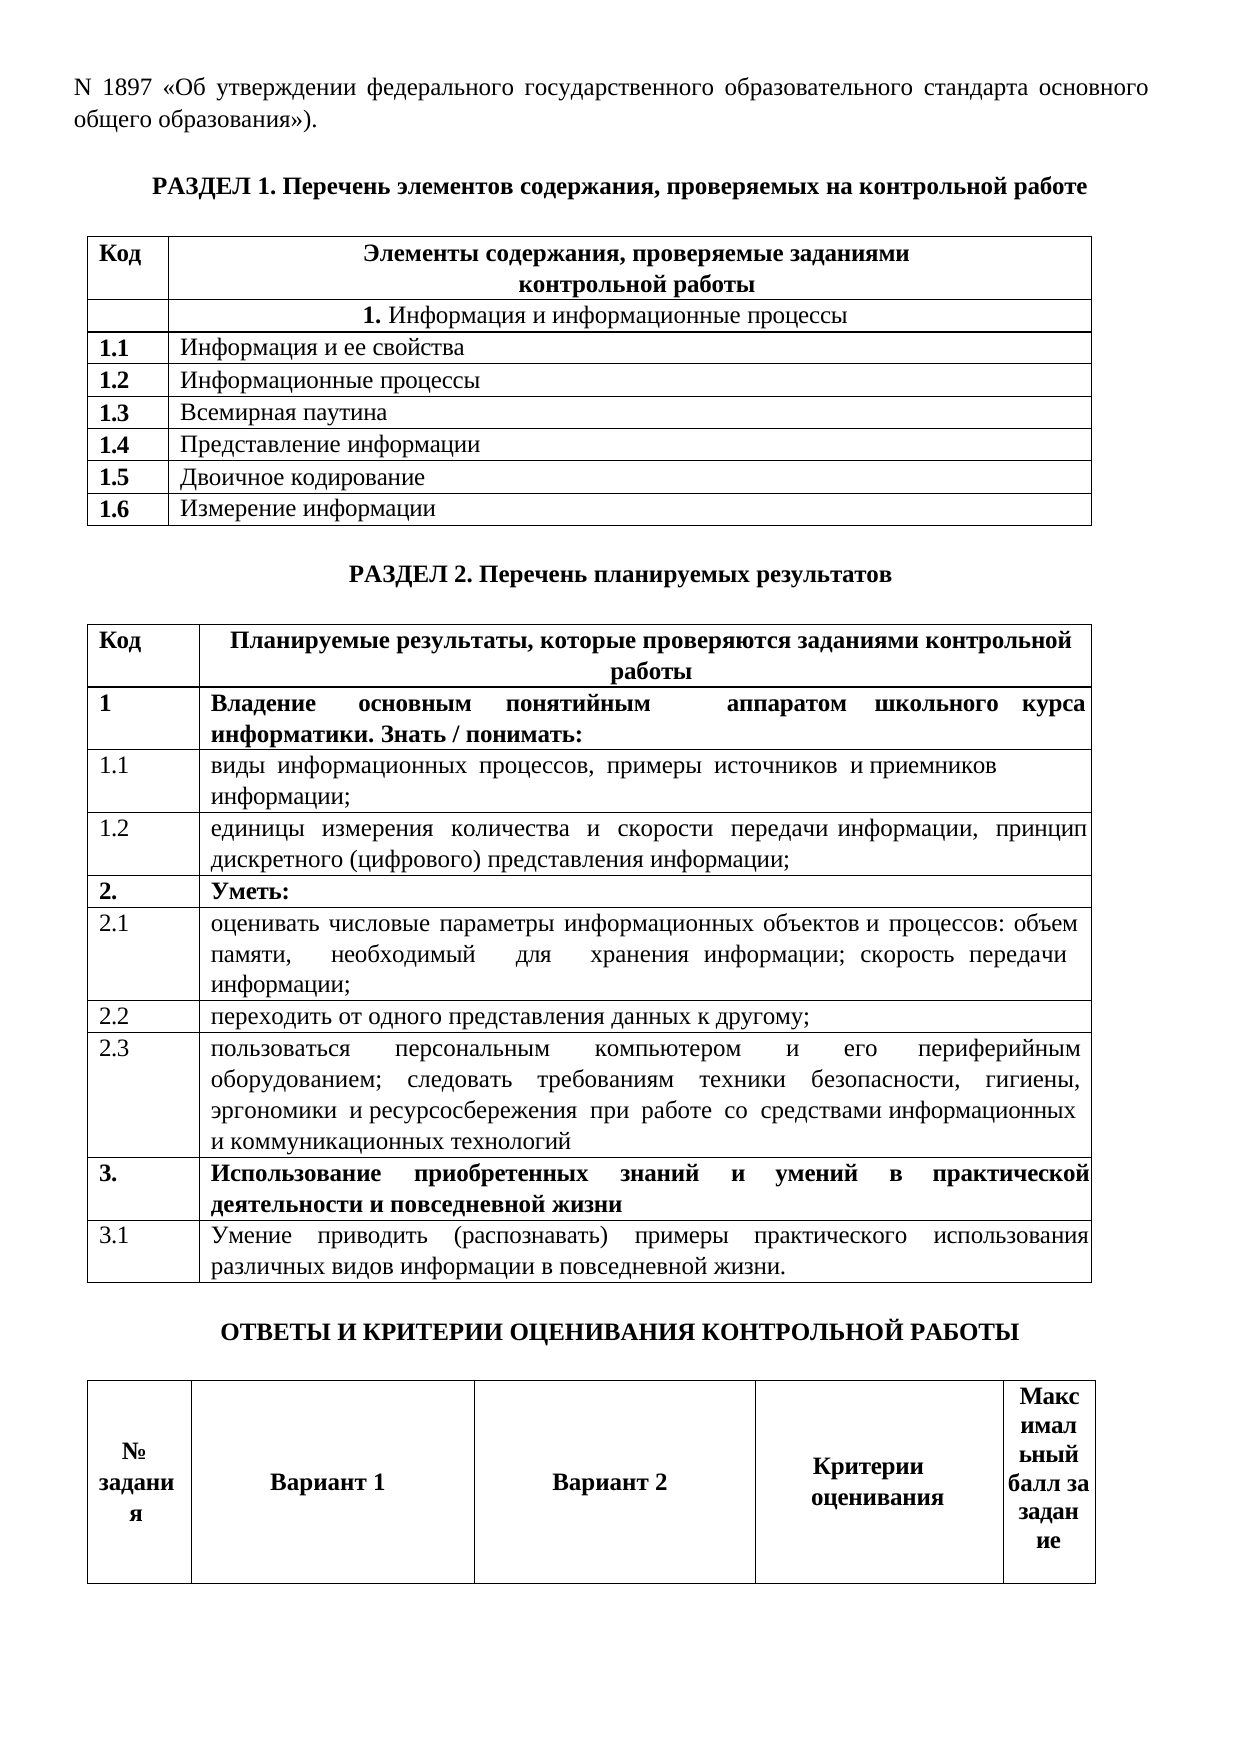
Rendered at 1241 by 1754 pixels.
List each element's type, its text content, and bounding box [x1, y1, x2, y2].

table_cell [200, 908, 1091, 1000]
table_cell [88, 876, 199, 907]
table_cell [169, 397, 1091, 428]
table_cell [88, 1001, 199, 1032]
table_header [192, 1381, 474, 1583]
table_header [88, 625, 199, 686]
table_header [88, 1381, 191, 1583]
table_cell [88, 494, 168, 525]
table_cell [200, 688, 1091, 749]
text РАЗДЕЛ 2. Перечень планируемых результатов [59, 559, 1181, 588]
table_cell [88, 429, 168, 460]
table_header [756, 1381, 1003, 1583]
text N 1897 «Об утверждении федерального государственного образовательного стандарта основного общего образования»). [73, 72, 1181, 133]
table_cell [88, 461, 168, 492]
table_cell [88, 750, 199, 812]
text РАЗДЕЛ 1. Перечень элементов содержания, проверяемых на контрольной работе [58, 171, 1181, 200]
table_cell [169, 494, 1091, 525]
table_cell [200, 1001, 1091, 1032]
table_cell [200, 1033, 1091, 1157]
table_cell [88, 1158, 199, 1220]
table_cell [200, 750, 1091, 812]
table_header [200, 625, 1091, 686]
subtitle ОТВЕТЫ И КРИТЕРИИ ОЦЕНИВАНИЯ КОНТРОЛЬНОЙ РАБОТЫ [58, 1317, 1181, 1346]
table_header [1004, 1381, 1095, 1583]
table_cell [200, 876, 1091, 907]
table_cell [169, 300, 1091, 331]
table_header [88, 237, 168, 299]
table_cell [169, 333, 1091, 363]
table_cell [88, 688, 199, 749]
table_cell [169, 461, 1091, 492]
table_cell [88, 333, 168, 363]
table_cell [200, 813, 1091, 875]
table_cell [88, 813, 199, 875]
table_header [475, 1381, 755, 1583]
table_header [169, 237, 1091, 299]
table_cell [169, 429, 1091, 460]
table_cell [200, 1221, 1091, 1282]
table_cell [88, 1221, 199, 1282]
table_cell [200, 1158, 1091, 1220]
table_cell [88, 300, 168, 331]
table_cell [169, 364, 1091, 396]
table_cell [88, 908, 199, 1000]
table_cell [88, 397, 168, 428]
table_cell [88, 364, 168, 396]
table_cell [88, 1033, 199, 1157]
